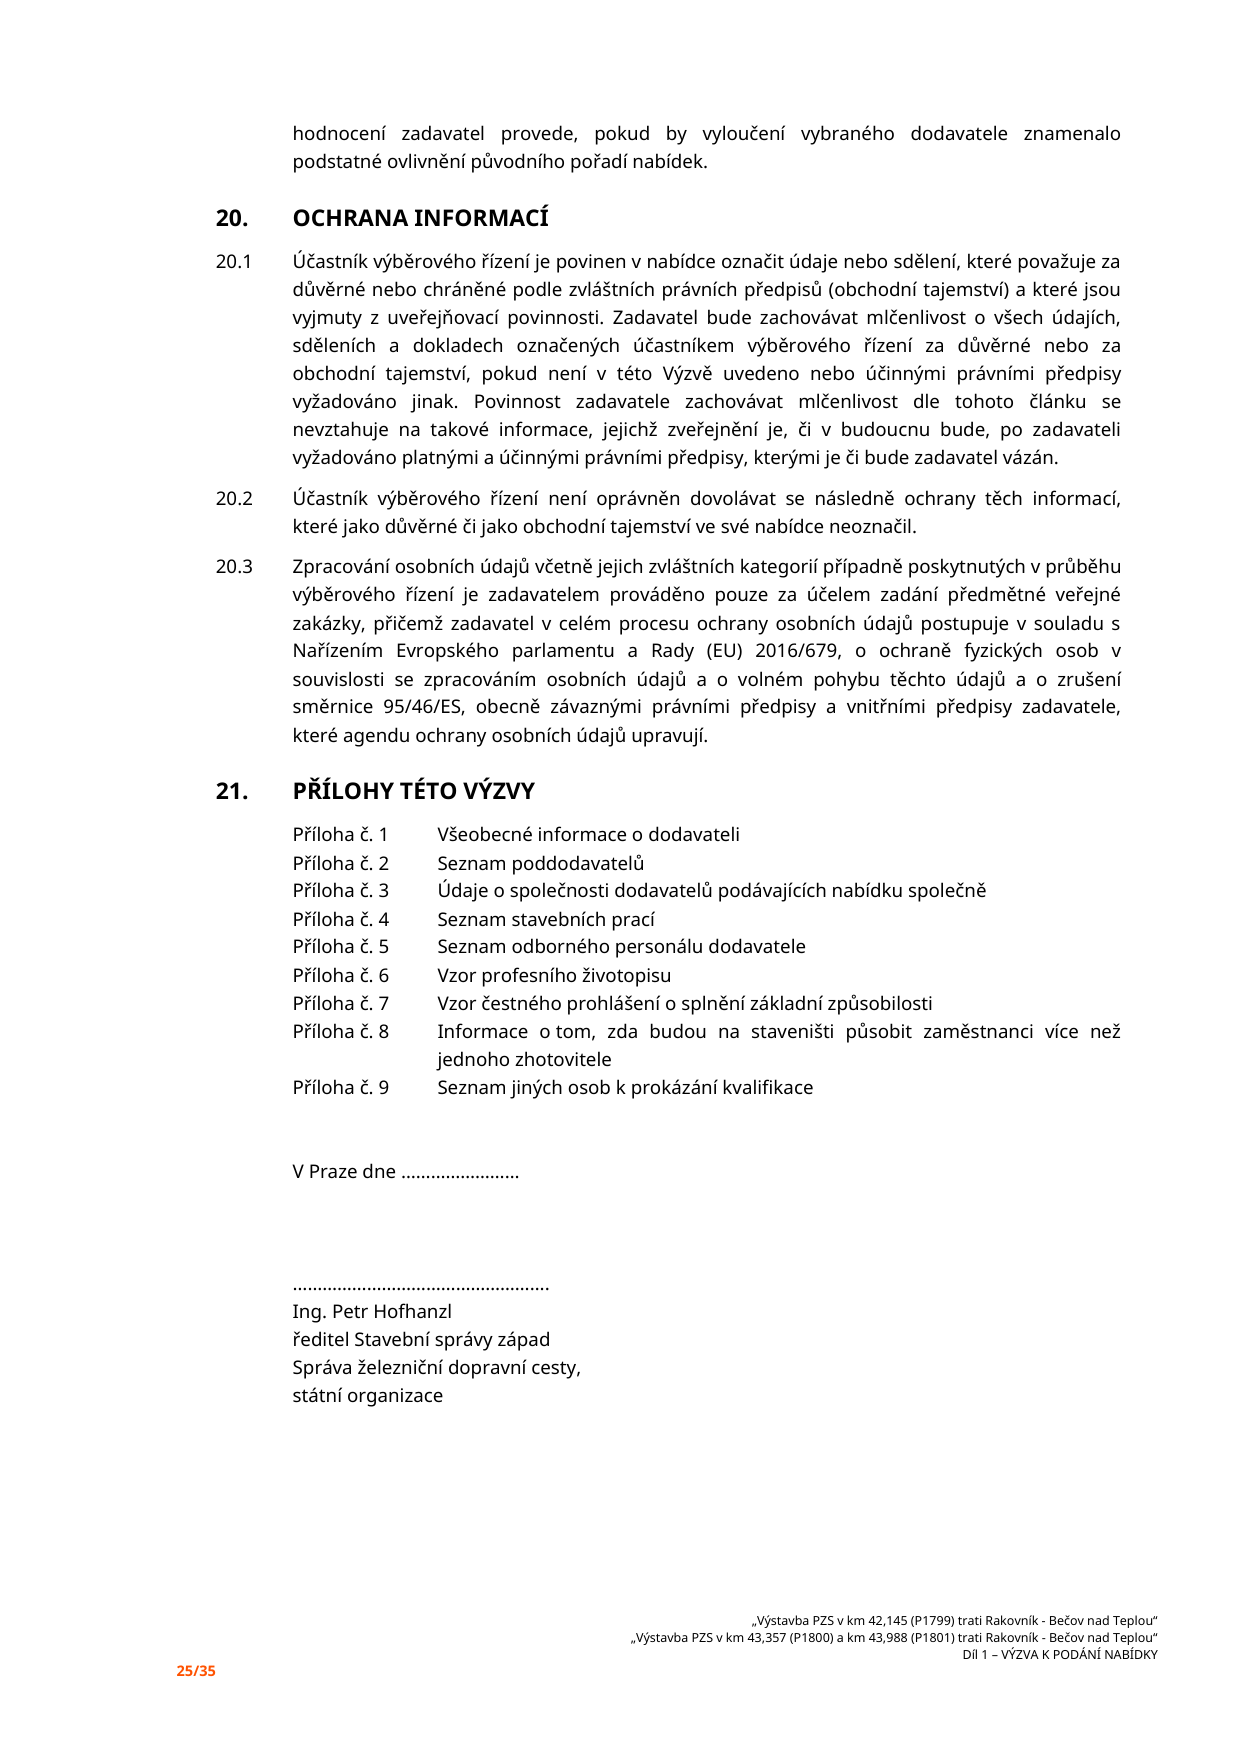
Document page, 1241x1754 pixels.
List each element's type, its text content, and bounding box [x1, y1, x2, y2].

text Příloha č. 2 Seznam poddodavatelů [292, 850, 1122, 875]
text Příloha č. 8 Informace o tom, zda budou na staveništi působit zaměstnanci více než jednoho zhotovitele [292, 1018, 1122, 1071]
text státní organizace [292, 1382, 1122, 1408]
text Příloha č. 7 Vzor čestného prohlášení o splnění základní způsobilosti [292, 990, 1122, 1015]
text V Praze dne …………………… [292, 1158, 1122, 1183]
text ……………………………………………. [292, 1270, 1122, 1296]
text Příloha č. 6 Vzor profesního životopisu [292, 962, 1122, 987]
text Příloha č. 3 Údaje o společnosti dodavatelů podávajících nabídku společně [292, 878, 1122, 903]
text Příloha č. 9 Seznam jiných osob k prokázání kvalifikace [292, 1074, 1122, 1099]
text OCHRANA INFORMACÍ [216, 202, 1122, 233]
text Příloha č. 5 Seznam odborného personálu dodavatele [292, 934, 1122, 959]
text Účastník výběrového řízení není oprávněn dovolávat se následně ochrany těch informací, které jako důvěrné či jako obchodní tajemství ve své nabídce neoznačil. [216, 485, 1122, 539]
text ředitel Stavební správy západ [292, 1326, 1122, 1352]
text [216, 121, 1122, 174]
text Příloha č. 1 Všeobecné informace o dodavateli [292, 822, 1122, 847]
text PŘÍLOHY TÉTO VÝZVY [216, 775, 1122, 806]
text Správa železniční dopravní cesty, [292, 1354, 1122, 1380]
text Zpracování osobních údajů včetně jejich zvláštních kategorií případně poskytnutých v průběhu výběrového řízení je zadavatelem prováděno pouze za účelem zadání předmětné veřejné zakázky, přičemž zadavatel v celém procesu ochrany osobních údajů postupuje v souladu s Nařízením Evropského parlamentu a Rady (EU) 2016/679, o ochraně fyzických osob v souvislosti se zpracováním osobních údajů a o volném pohybu těchto údajů a o zrušení směrnice 95/46/ES, obecně závaznými právními předpisy a vnitřními předpisy zadavatele, které agendu ochrany osobních údajů upravují. [216, 554, 1122, 747]
text Účastník výběrového řízení je povinen v nabídce označit údaje nebo sdělení, které považuje za důvěrné nebo chráněné podle zvláštních právních předpisů (obchodní tajemství) a které jsou vyjmuty z uveřejňovací povinnosti. Zadavatel bude zachovávat mlčenlivost o všech údajích, sděleních a dokladech označených účastníkem výběrového řízení za důvěrné nebo za obchodní tajemství, pokud není v této Výzvě uvedeno nebo účinnými právními předpisy vyžadováno jinak. Povinnost zadavatele zachovávat mlčenlivost dle tohoto článku se nevztahuje na takové informace, jejichž zveřejnění je, či v budoucnu bude, po zadavateli vyžadováno platnými a účinnými právními předpisy, kterými je či bude zadavatel vázán. [216, 248, 1122, 470]
text Příloha č. 4 Seznam stavebních prací [292, 906, 1122, 931]
text Ing. Petr Hofhanzl [292, 1298, 1122, 1324]
